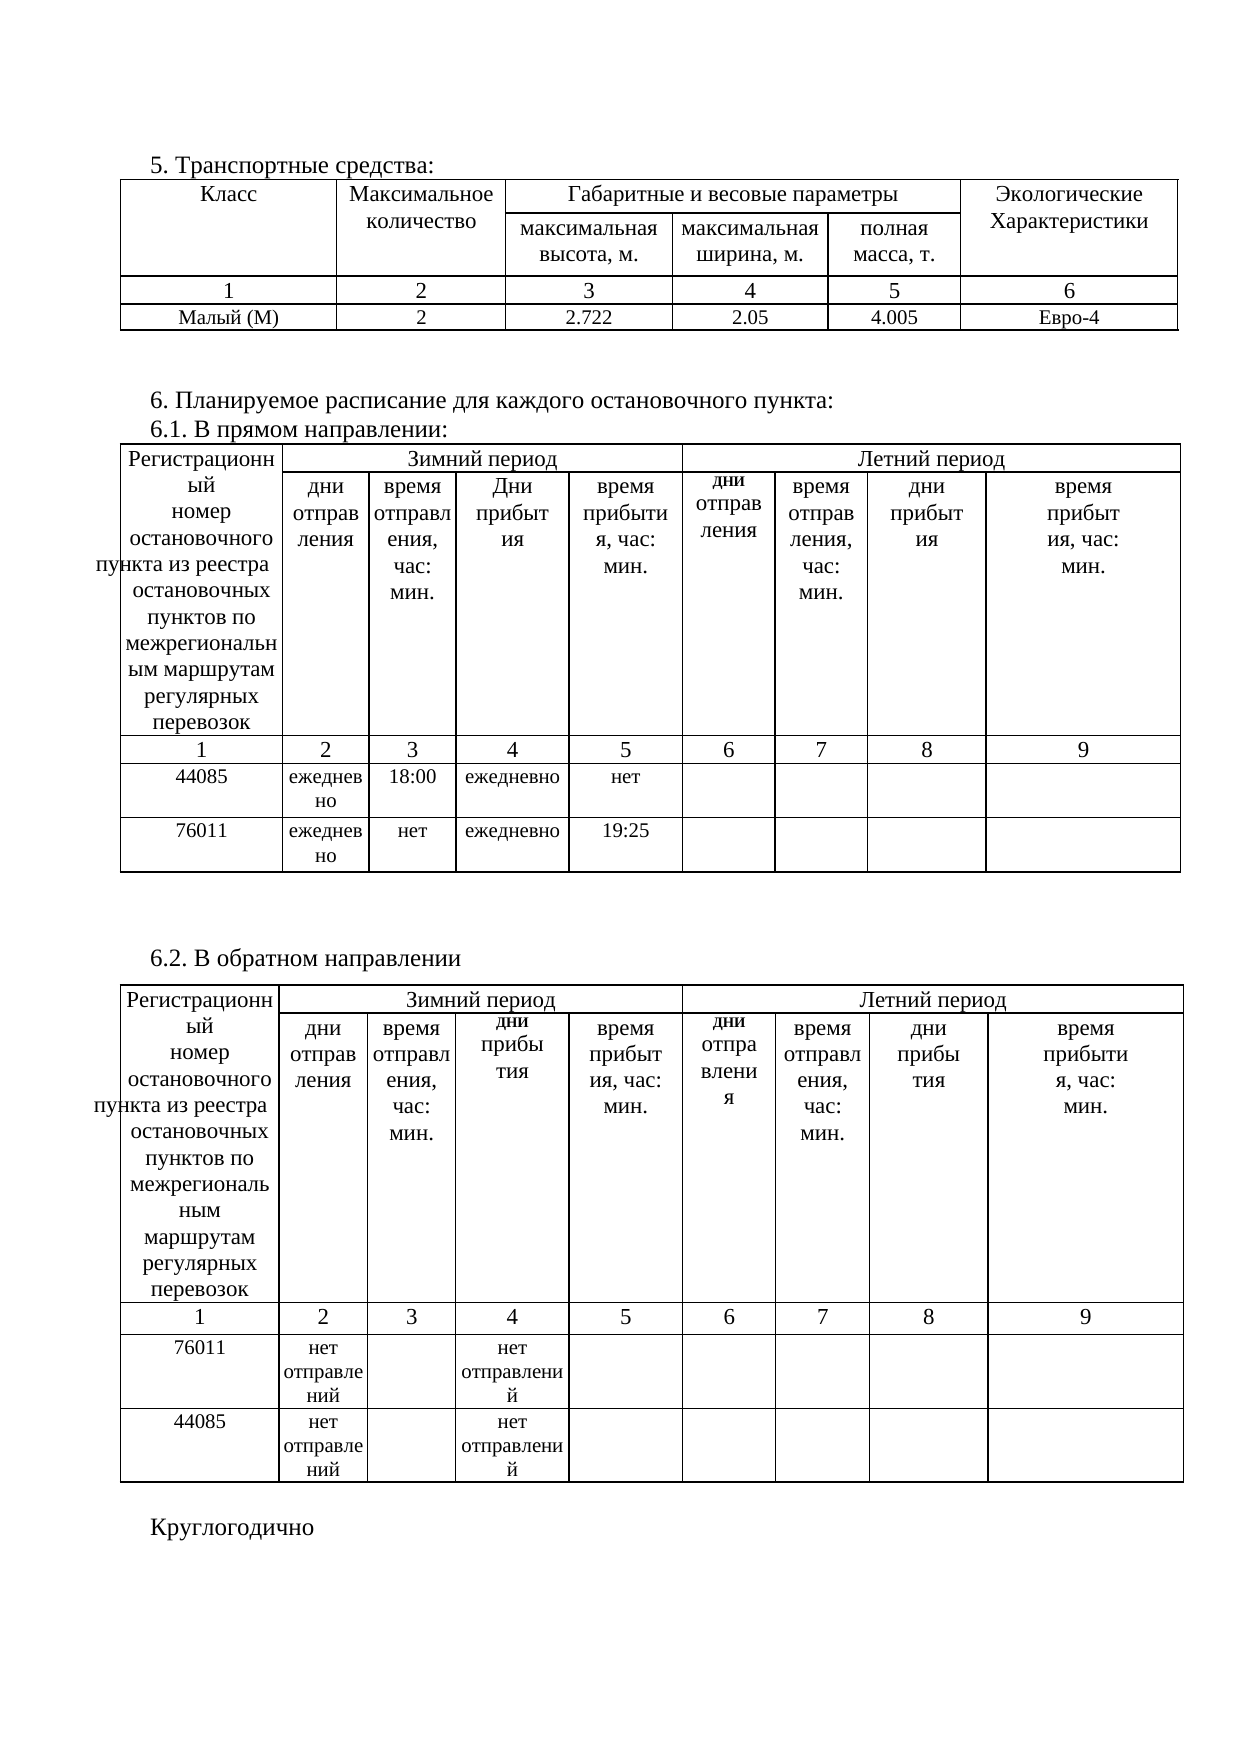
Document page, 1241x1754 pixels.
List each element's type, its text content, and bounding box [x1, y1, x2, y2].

table_cell нет отправлений [280, 1335, 367, 1407]
table_cell 5 [570, 736, 682, 762]
table_cell Дни прибыт ия [457, 473, 568, 734]
text 6. Планируемое расписание для каждого остановочного пункта: [150, 386, 1090, 414]
table_cell время отправл ения, час: мин. [776, 1014, 869, 1302]
table_cell нет [370, 818, 455, 871]
table_cell дни отправ ления [283, 473, 368, 734]
table_cell [987, 764, 1180, 817]
table_cell нет отправлений [456, 1335, 568, 1407]
table_cell 2 [280, 1303, 367, 1334]
table_cell 6 [961, 277, 1177, 303]
table_cell ежедневно [457, 818, 568, 871]
table_cell [868, 818, 985, 871]
table_header Летний период [683, 445, 1180, 471]
table_header Экологические Характеристики [961, 180, 1177, 275]
table_cell 1 [121, 277, 336, 303]
table_cell 8 [868, 736, 985, 762]
table_cell 18:00 [370, 764, 455, 817]
table_cell [683, 764, 774, 817]
table_cell Евро-4 [961, 305, 1177, 329]
table_cell ДНИ отпра влени я [683, 1014, 775, 1302]
table_cell нет [570, 764, 682, 817]
table_cell 3 [370, 736, 455, 762]
table_cell [989, 1409, 1183, 1481]
table_cell 8 [870, 1303, 987, 1334]
table_cell 19:25 [570, 818, 682, 871]
table_cell [776, 1409, 869, 1481]
text 6.1. В прямом направлении: [150, 414, 1090, 443]
table_cell 9 [987, 736, 1180, 762]
table_cell 7 [776, 736, 867, 762]
table_cell время прибыти я, час: мин. [989, 1014, 1183, 1302]
table_cell [987, 818, 1180, 871]
table_cell нет отправлений [280, 1409, 367, 1481]
table_cell нет отправлений [456, 1409, 568, 1481]
table_cell Малый (М) [121, 305, 336, 329]
table_cell [683, 1409, 775, 1481]
table_cell 5 [829, 277, 960, 303]
table_cell ДНИ прибы тия [456, 1014, 568, 1302]
table_cell время отправл ения, час: мин. [370, 473, 455, 734]
table_cell 2 [283, 736, 368, 762]
table_header Регистрационный номер остановочного пункта из реестра остановочных пунктов по межрегиональным маршрутам регулярных перевозок [121, 445, 282, 734]
table_cell [683, 1335, 775, 1407]
table_cell 2 [337, 305, 505, 329]
table_cell 76011 [121, 818, 282, 871]
table_cell дни прибыт ия [868, 473, 985, 734]
table_cell время прибыт ия, час: мин. [570, 1014, 682, 1302]
table_cell 6 [683, 1303, 775, 1334]
table_cell 2.722 [506, 305, 672, 329]
table_cell [776, 818, 867, 871]
table_header Максимальное количество [337, 180, 505, 275]
table_cell ДНИ отправ ления [683, 473, 774, 734]
table_cell 44085 [121, 1409, 278, 1481]
table_cell 2 [337, 277, 505, 303]
table_cell 76011 [121, 1335, 278, 1407]
table_cell ежедневно [283, 818, 368, 871]
table_cell максимальная высота, м. [506, 214, 672, 275]
table_cell ежедневно [283, 764, 368, 817]
table_cell 2.05 [673, 305, 827, 329]
table_cell 7 [776, 1303, 869, 1334]
table_cell 5 [570, 1303, 682, 1334]
table_cell [570, 1409, 682, 1481]
table_cell [870, 1409, 987, 1481]
table_cell [868, 764, 985, 817]
table_header Зимний период [283, 445, 682, 471]
text Круглогодично [150, 1512, 1090, 1540]
table_cell дни прибы тия [870, 1014, 987, 1302]
table_cell 44085 [121, 764, 282, 817]
table_cell 4 [456, 1303, 568, 1334]
table_cell 6 [683, 736, 774, 762]
table_cell [776, 1335, 869, 1407]
table_cell полная масса, т. [829, 214, 960, 275]
table_cell 4 [673, 277, 827, 303]
table_cell максимальная ширина, м. [673, 214, 827, 275]
text 5. Транспортные средства: [150, 150, 1090, 179]
table_cell время прибыт ия, час: мин. [987, 473, 1180, 734]
table_cell [570, 1335, 682, 1407]
table_cell 4 [457, 736, 568, 762]
table_cell ежедневно [457, 764, 568, 817]
table_cell время отправл ения, час: мин. [368, 1014, 455, 1302]
table_cell дни отправ ления [280, 1014, 367, 1302]
table_cell 9 [989, 1303, 1183, 1334]
table_cell 1 [121, 736, 282, 762]
table_cell [870, 1335, 987, 1407]
table_cell [683, 818, 774, 871]
table_cell 3 [368, 1303, 455, 1334]
table_header Зимний период [280, 986, 682, 1012]
table_cell [368, 1335, 455, 1407]
text 6.2. В обратном направлении [150, 943, 1090, 972]
table_cell [368, 1409, 455, 1481]
table_header Класс [121, 180, 336, 275]
table_header Летний период [683, 986, 1183, 1012]
table_cell 1 [121, 1303, 278, 1334]
table_cell 3 [506, 277, 672, 303]
table_cell время прибыти я, час: мин. [570, 473, 682, 734]
table_header Регистрационный номер остановочного пункта из реестра остановочных пунктов по межрегиональным маршрутам регулярных перевозок [121, 986, 278, 1302]
table_cell время отправ ления, час: мин. [776, 473, 867, 734]
table_cell [989, 1335, 1183, 1407]
table_header Габаритные и весовые параметры [506, 180, 960, 212]
table_cell 4.005 [829, 305, 960, 329]
table_cell [776, 764, 867, 817]
